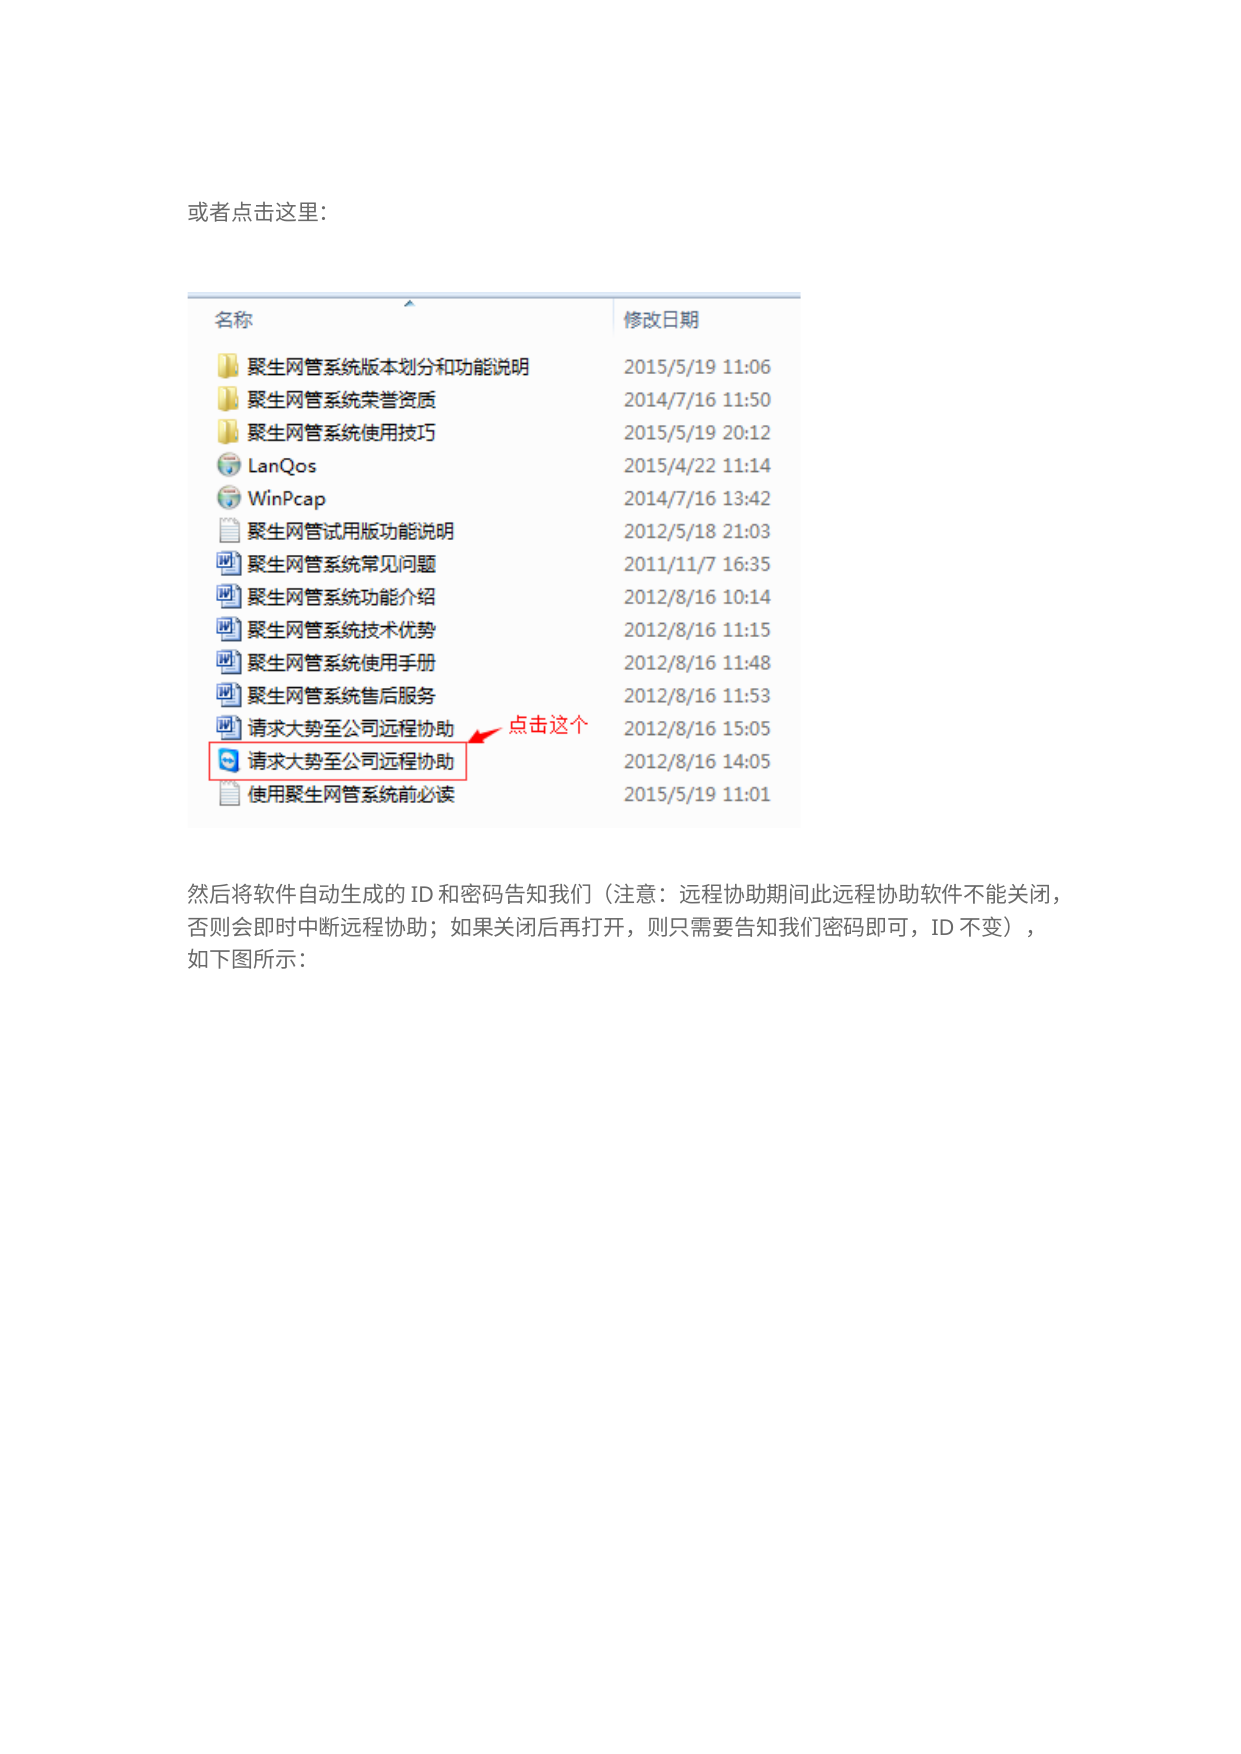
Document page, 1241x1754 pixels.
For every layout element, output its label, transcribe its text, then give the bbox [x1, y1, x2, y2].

picture [187, 292, 814, 828]
text 或者点击这里： [187, 162, 1053, 292]
text 然后将软件自动生成的ID和密码告知我们（注意：远程协助期间此远程协助软件不能关闭，否则会即时中断远程协助；如果关闭后再打开，则只需要告知我们密码即可，ID不变），如下图所示： [187, 844, 1053, 1039]
